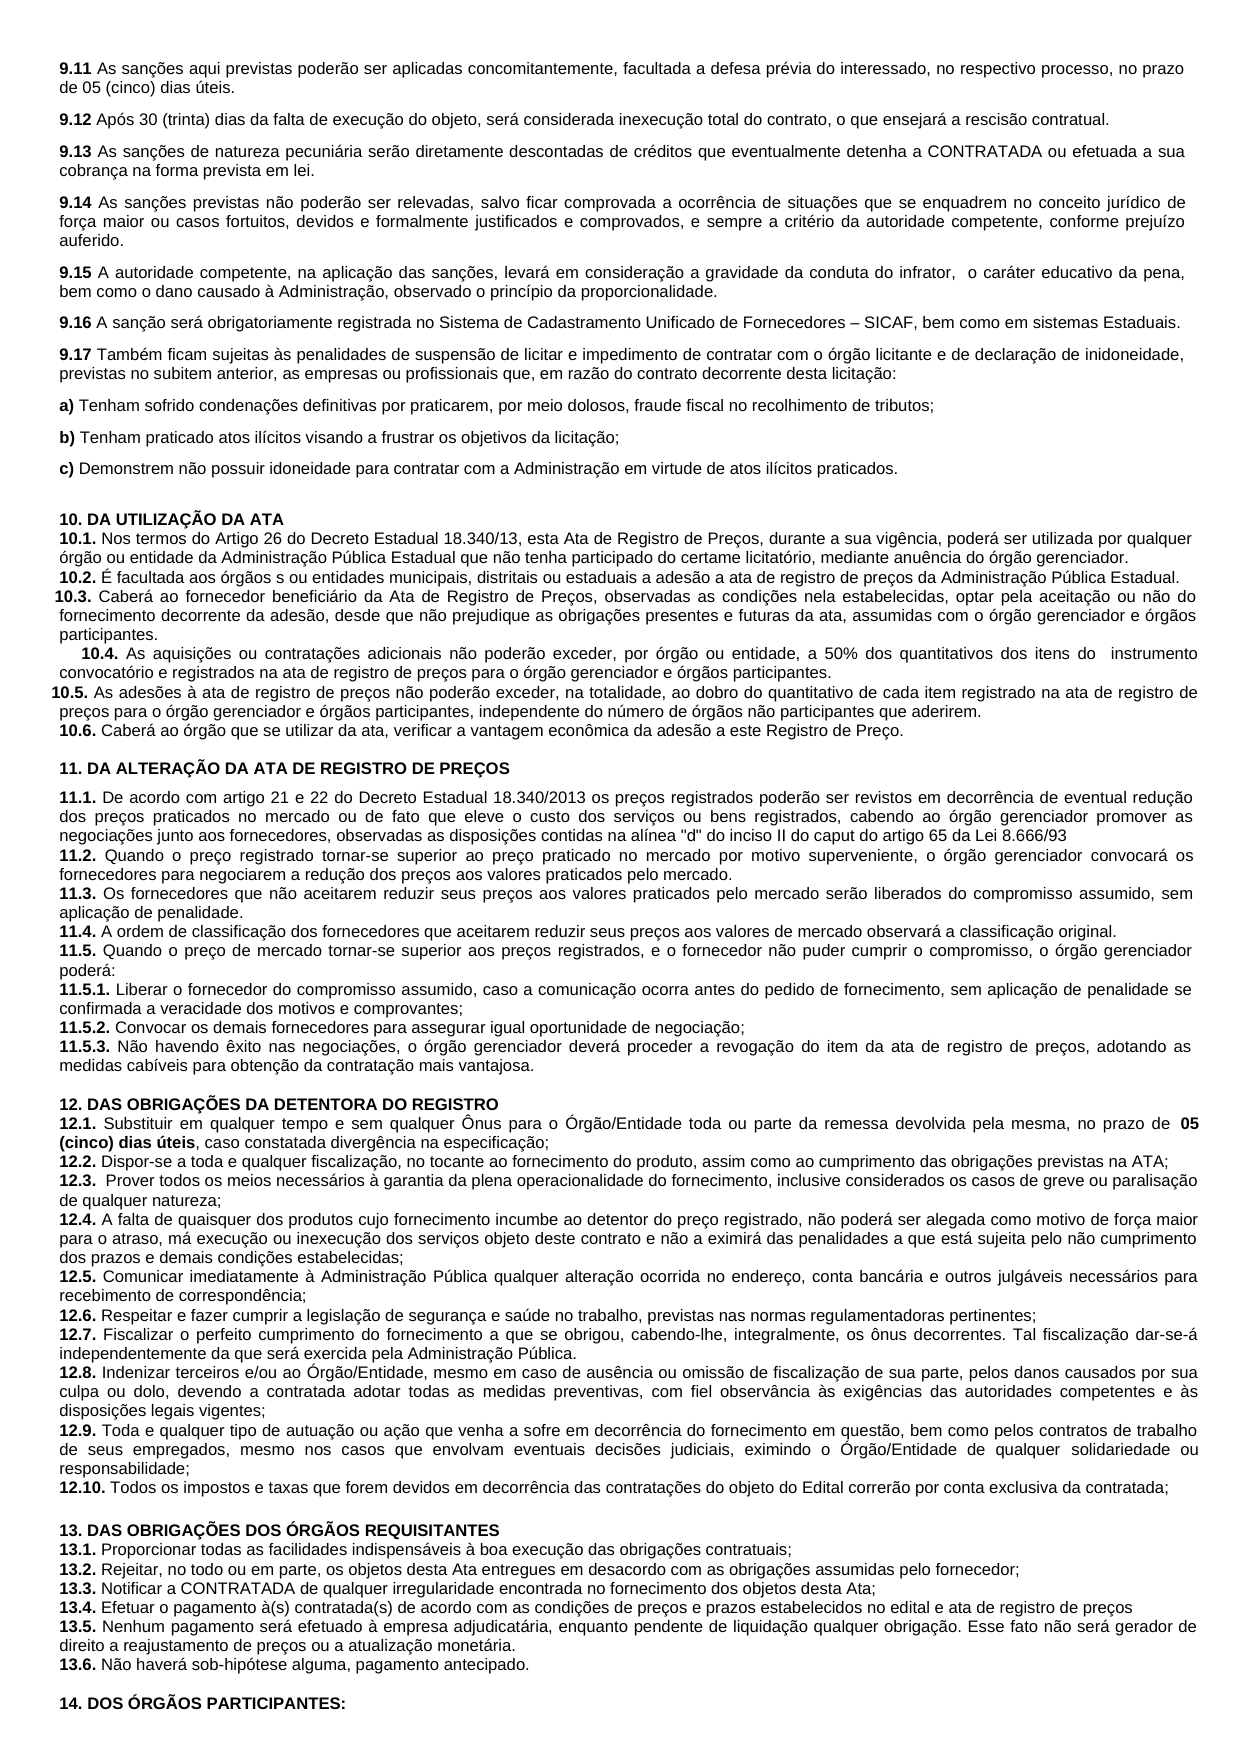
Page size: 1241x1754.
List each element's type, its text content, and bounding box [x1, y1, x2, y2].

text 10.6. Caberá ao órgão que se utilizar da ata, verificar a vantagem econômica da adesão a este Registro de Preço. [59, 721, 1199, 740]
text 9.17 Também ficam sujeitas às penalidades de suspensão de licitar e impedimento de contratar com o órgão licitante e de declaração de inidoneidade, previstas no subitem anterior, as empresas ou profissionais que, em razão do contrato decorrente desta licitação: [59, 345, 1186, 383]
text 13.5. Nenhum pagamento será efetuado à empresa adjudicatária, enquanto pendente de liquidação qualquer obrigação. Esse fato não será gerador de direito a reajustamento de preços ou a atualização monetária. [59, 1617, 1199, 1655]
text b) Tenham praticado atos ilícitos visando a frustrar os objetivos da licitação; [59, 427, 1186, 447]
text 11.2. Quando o preço registrado tornar-se superior ao preço praticado no mercado por motivo superveniente, o órgão gerenciador convocará os fornecedores para negociarem a redução dos preços aos valores praticados pelo mercado. [59, 845, 1194, 884]
text c) Demonstrem não possuir idoneidade para contratar com a Administração em virtude de atos ilícitos praticados. [59, 459, 1186, 478]
text 11.3. Os fornecedores que não aceitarem reduzir seus preços aos valores praticados pelo mercado serão liberados do compromisso assumido, sem aplicação de penalidade. [59, 884, 1194, 922]
text 12.8. Indenizar terceiros e/ou ao Órgão/Entidade, mesmo em caso de ausência ou omissão de fiscalização de sua parte, pelos danos causados por sua culpa ou dolo, devendo a contratada adotar todas as medidas preventivas, com fiel observância às exigências das autoridades competentes e às disposições legais vigentes; [59, 1363, 1199, 1420]
text 9.11 As sanções aqui previstas poderão ser aplicadas concomitantemente, facultada a defesa prévia do interessado, no respectivo processo, no prazo de 05 (cinco) dias úteis. [59, 59, 1186, 97]
text 9.15 A autoridade competente, na aplicação das sanções, levará em consideração a gravidade da conduta do infrator, o caráter educativo da pena, bem como o dano causado à Administração, observado o princípio da proporcionalidade. [59, 262, 1186, 301]
text 14. DOS ÓRGÃOS PARTICIPANTES: [59, 1693, 1194, 1713]
text 12.6. Respeitar e fazer cumprir a legislação de segurança e saúde no trabalho, previstas nas normas regulamentadoras pertinentes; [59, 1305, 1199, 1324]
text 13. DAS OBRIGAÇÕES DOS ÓRGÃOS REQUISITANTES [59, 1521, 1199, 1540]
text 10.3. Caberá ao fornecedor beneficiário da Ata de Registro de Preços, observadas as condições nela estabelecidas, optar pela aceitação ou não do fornecimento decorrente da adesão, desde que não prejudique as obrigações presentes e futuras da ata, assumidas com o órgão gerenciador e órgãos participantes. [0, 587, 1199, 644]
text 10. DA UTILIZAÇÃO DA ATA [59, 510, 1199, 529]
text 12. DAS OBRIGAÇÕES DA DETENTORA DO REGISTRO [59, 1094, 1199, 1114]
text 12.5. Comunicar imediatamente à Administração Pública qualquer alteração ocorrida no endereço, conta bancária e outros julgáveis necessários para recebimento de correspondência; [59, 1267, 1199, 1305]
text 9.13 As sanções de natureza pecuniária serão diretamente descontadas de créditos que eventualmente detenha a CONTRATADA ou efetuada a sua cobrança na forma prevista em lei. [59, 142, 1186, 180]
text 12.10. Todos os impostos e taxas que forem devidos em decorrência das contratações do objeto do Edital correrão por conta exclusiva da contratada; [59, 1478, 1199, 1497]
text 12.3. Prover todos os meios necessários à garantia da plena operacionalidade do fornecimento, inclusive considerados os casos de greve ou paralisação de qualquer natureza; [59, 1171, 1199, 1209]
text 9.16 A sanção será obrigatoriamente registrada no Sistema de Cadastramento Unificado de Fornecedores – SICAF, bem como em sistemas Estaduais. [59, 313, 1186, 332]
text 11.5. Quando o preço de mercado tornar-se superior aos preços registrados, e o fornecedor não puder cumprir o compromisso, o órgão gerenciador poderá: [59, 941, 1194, 979]
text 11.4. A ordem de classificação dos fornecedores que aceitarem reduzir seus preços aos valores de mercado observará a classificação original. [59, 922, 1194, 941]
text 11.5.2. Convocar os demais fornecedores para assegurar igual oportunidade de negociação; [59, 1018, 1194, 1037]
text 13.3. Notificar a CONTRATADA de qualquer irregularidade encontrada no fornecimento dos objetos desta Ata; [59, 1578, 1199, 1598]
text 10.2. É facultada aos órgãos s ou entidades municipais, distritais ou estaduais a adesão a ata de registro de preços da Administração Pública Estadual. [59, 567, 1194, 587]
text 12.4. A falta de quaisquer dos produtos cujo fornecimento incumbe ao detentor do preço registrado, não poderá ser alegada como motivo de força maior para o atraso, má execução ou inexecução dos serviços objeto deste contrato e não a eximirá das penalidades a que está sujeita pelo não cumprimento dos prazos e demais condições estabelecidas; [59, 1209, 1199, 1267]
text 9.14 As sanções previstas não poderão ser relevadas, salvo ficar comprovada a ocorrência de situações que se enquadrem no conceito jurídico de força maior ou casos fortuitos, devidos e formalmente justificados e comprovados, e sempre a critério da autoridade competente, conforme prejuízo auferido. [59, 192, 1186, 250]
text 11. DA ALTERAÇÃO DA ATA DE REGISTRO DE PREÇOS [59, 759, 1199, 778]
text 11.5.3. Não havendo êxito nas negociações, o órgão gerenciador deverá proceder a revogação do item da ata de registro de preços, adotando as medidas cabíveis para obtenção da contratação mais vantajosa. [59, 1037, 1194, 1075]
text 13.6. Não haverá sob-hipótese alguma, pagamento antecipado. [59, 1655, 1199, 1674]
text 10.1. Nos termos do Artigo 26 do Decreto Estadual 18.340/13, esta Ata de Registro de Preços, durante a sua vigência, poderá ser utilizada por qualquer órgão ou entidade da Administração Pública Estadual que não tenha participado do certame licitatório, mediante anuência do órgão gerenciador. [59, 529, 1194, 567]
text 10.4. As aquisições ou contratações adicionais não poderão exceder, por órgão ou entidade, a 50% dos quantitativos dos itens do instrumento convocatório e registrados na ata de registro de preços para o órgão gerenciador e órgãos participantes. [0, 644, 1199, 682]
text 9.12 Após 30 (trinta) dias da falta de execução do objeto, será considerada inexecução total do contrato, o que ensejará a rescisão contratual. [59, 110, 1186, 129]
text 11.5.1. Liberar o fornecedor do compromisso assumido, caso a comunicação ocorra antes do pedido de fornecimento, sem aplicação de penalidade se confirmada a veracidade dos motivos e comprovantes; [59, 979, 1194, 1018]
text 12.1. Substituir em qualquer tempo e sem qualquer Ônus para o Órgão/Entidade toda ou parte da remessa devolvida pela mesma, no prazo de 05 (cinco) dias úteis, caso constatada divergência na especificação; [59, 1114, 1199, 1152]
text 12.9. Toda e qualquer tipo de autuação ou ação que venha a sofre em decorrência do fornecimento em questão, bem como pelos contratos de trabalho de seus empregados, mesmo nos casos que envolvam eventuais decisões judiciais, eximindo o Órgão/Entidade de qualquer solidariedade ou responsabilidade; [59, 1420, 1199, 1478]
text 13.4. Efetuar o pagamento à(s) contratada(s) de acordo com as condições de preços e prazos estabelecidos no edital e ata de registro de preços [59, 1598, 1199, 1617]
text 12.2. Dispor-se a toda e qualquer fiscalização, no tocante ao fornecimento do produto, assim como ao cumprimento das obrigações previstas na ATA; [59, 1152, 1199, 1171]
text 11.1. De acordo com artigo 21 e 22 do Decreto Estadual 18.340/2013 os preços registrados poderão ser revistos em decorrência de eventual redução dos preços praticados no mercado ou de fato que eleve o custo dos serviços ou bens registrados, cabendo ao órgão gerenciador promover as negociações junto aos fornecedores, observadas as disposições contidas na alínea "d" do inciso II do caput do artigo 65 da Lei 8.666/93 [59, 788, 1194, 845]
text 13.2. Rejeitar, no todo ou em parte, os objetos desta Ata entregues em desacordo com as obrigações assumidas pelo fornecedor; [59, 1559, 1199, 1578]
text 10.5. As adesões à ata de registro de preços não poderão exceder, na totalidade, ao dobro do quantitativo de cada item registrado na ata de registro de preços para o órgão gerenciador e órgãos participantes, independente do número de órgãos não participantes que aderirem. [0, 682, 1199, 721]
text 12.7. Fiscalizar o perfeito cumprimento do fornecimento a que se obrigou, cabendo-lhe, integralmente, os ônus decorrentes. Tal fiscalização dar-se-á independentemente da que será exercida pela Administração Pública. [59, 1324, 1199, 1363]
text a) Tenham sofrido condenações definitivas por praticarem, por meio dolosos, fraude fiscal no recolhimento de tributos; [59, 396, 1186, 415]
text 13.1. Proporcionar todas as facilidades indispensáveis à boa execução das obrigações contratuais; [59, 1540, 1199, 1559]
